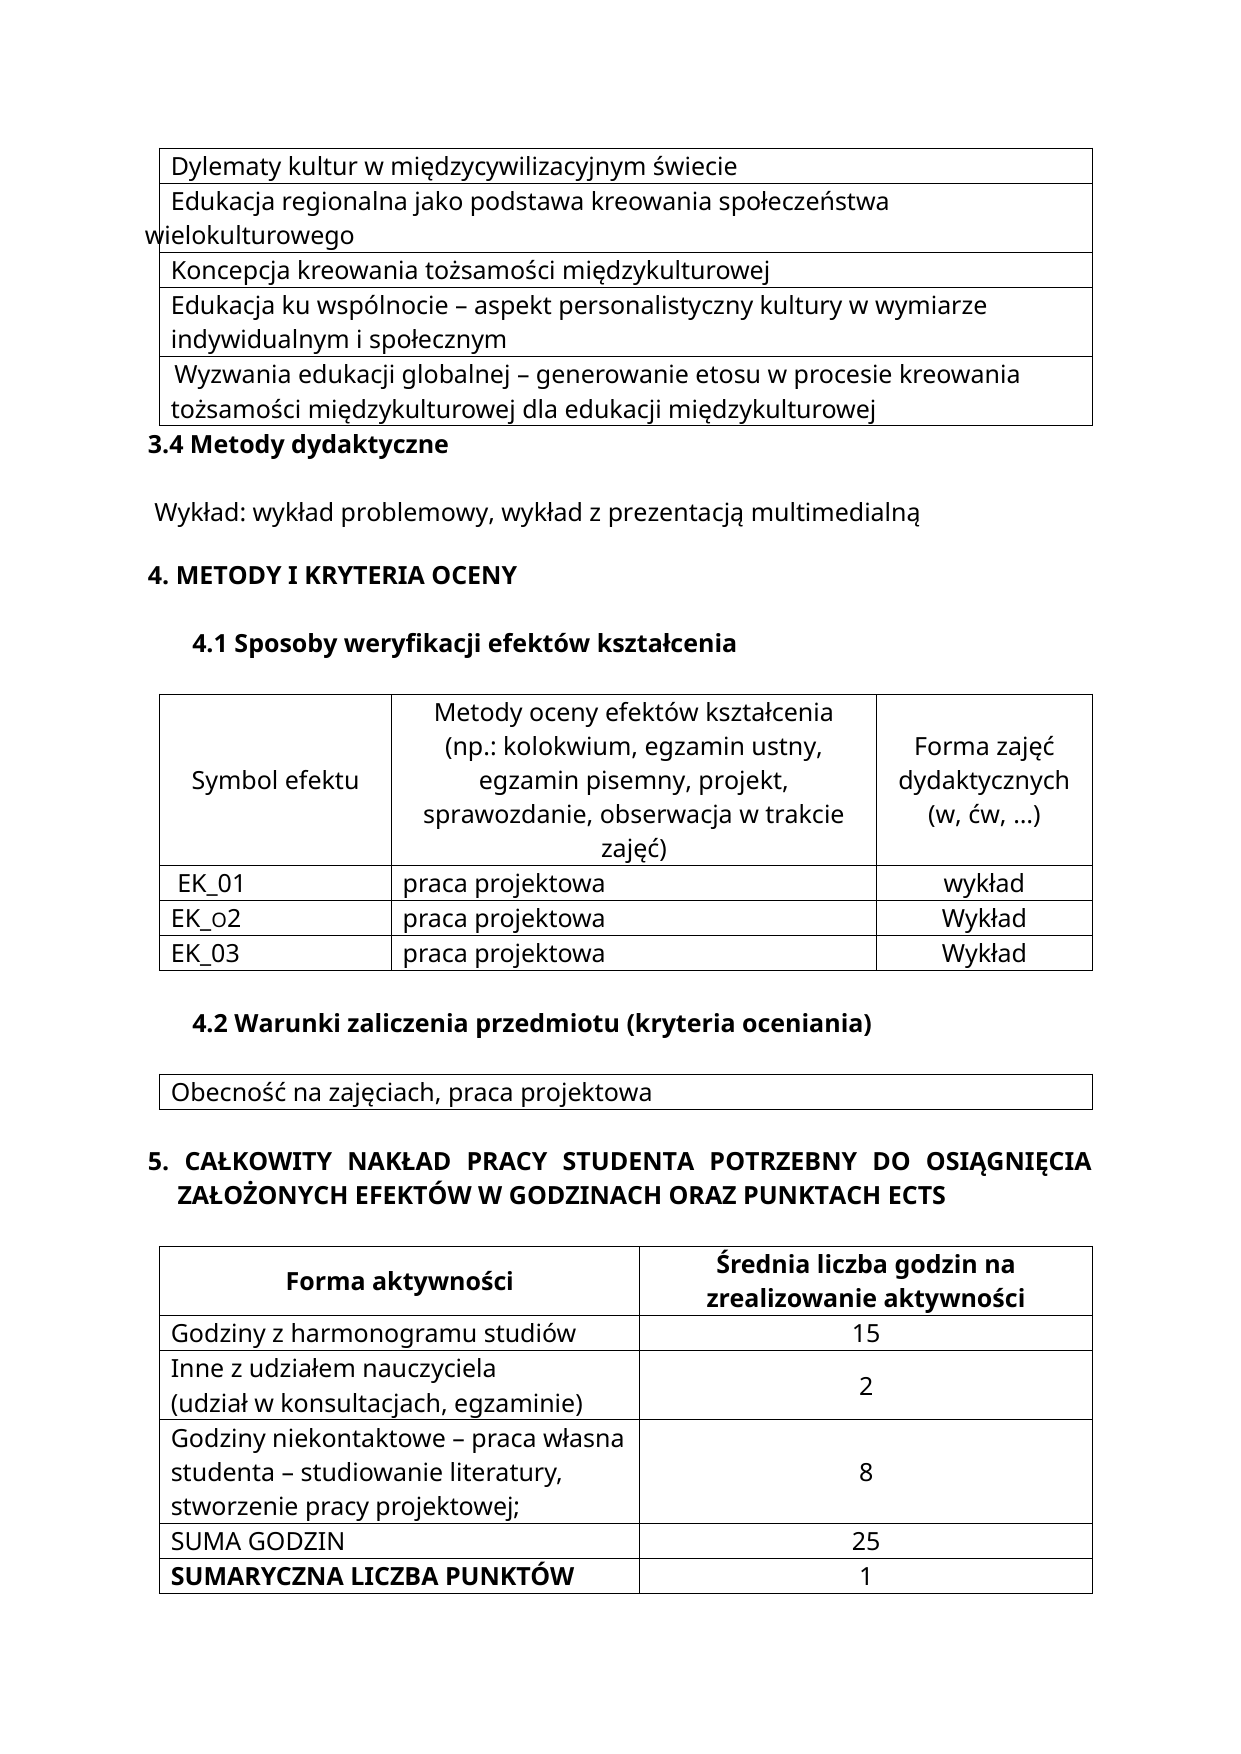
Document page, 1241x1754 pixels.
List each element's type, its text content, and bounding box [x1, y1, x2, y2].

table_cell Dylematy kultur w międzycywilizacyjnym świecie [160, 149, 1092, 183]
table_header Forma zajęć dydaktycznych (w, ćw, …) [877, 695, 1092, 865]
table_header Symbol efektu [160, 695, 391, 865]
table_cell Koncepcja kreowania tożsamości międzykulturowej [160, 253, 1092, 287]
table_header Forma aktywności [160, 1247, 639, 1315]
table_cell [160, 1559, 639, 1593]
table_header Średnia liczba godzin na zrealizowanie aktywności [640, 1247, 1092, 1315]
table_cell Wyzwania edukacji globalnej – generowanie etosu w procesie kreowania tożsamości międzykulturowej dla edukacji międzykulturowej [160, 357, 1092, 425]
text Wykład: wykład problemowy, wykład z prezentacją multimedialną [148, 494, 1093, 528]
text 4.2 Warunki zaliczenia przedmiotu (kryteria oceniania) [192, 1005, 1093, 1039]
text 3.4 Metody dydaktyczne [148, 426, 1093, 460]
table_cell praca projektowa [392, 866, 876, 900]
table_cell Godziny niekontaktowe – praca własna studenta – studiowanie literatury, stworzenie pracy projektowej; [160, 1420, 639, 1522]
table_cell wykład [877, 866, 1092, 900]
table_header Obecność na zajęciach, praca projektowa [160, 1075, 1092, 1108]
text 4.1 Sposoby weryfikacji efektów kształcenia [192, 625, 1093, 659]
table_header Metody oceny efektów kształcenia (np.: kolokwium, egzamin ustny, egzamin pisemny, projekt, sprawozdanie, obserwacja w trakcie zajęć) [392, 695, 876, 865]
table_cell praca projektowa [392, 936, 876, 970]
table_cell 2 [640, 1351, 1092, 1419]
table_cell praca projektowa [392, 901, 876, 935]
table_cell EK_01 [160, 866, 391, 900]
table_cell Wykład [877, 936, 1092, 970]
table_cell EK_03 [160, 936, 391, 970]
table_cell Inne z udziałem nauczyciela (udział w konsultacjach, egzaminie) [160, 1351, 639, 1419]
table_cell Godziny z harmonogramu studiów [160, 1316, 639, 1350]
table_cell 25 [640, 1524, 1092, 1558]
table_cell SUMA GODZIN [160, 1524, 639, 1558]
text 4. METODY I KRYTERIA OCENY [148, 557, 1093, 591]
table_cell Edukacja regionalna jako podstawa kreowania społeczeństwa wielokulturowego [160, 184, 1092, 252]
table_cell EK_o2 [160, 901, 391, 935]
table_cell Edukacja ku wspólnocie – aspekt personalistyczny kultury w wymiarze indywidualnym i społecznym [160, 288, 1092, 356]
table_cell 8 [640, 1420, 1092, 1522]
table_cell Wykład [877, 901, 1092, 935]
table_cell 15 [640, 1316, 1092, 1350]
text 5. CAŁKOWITY NAKŁAD PRACY STUDENTA POTRZEBNY DO OSIĄGNIĘCIA ZAŁOŻONYCH EFEKTÓW W GODZINACH ORAZ PUNKTACH ECTS [148, 1144, 1093, 1212]
table_cell 1 [640, 1559, 1092, 1593]
